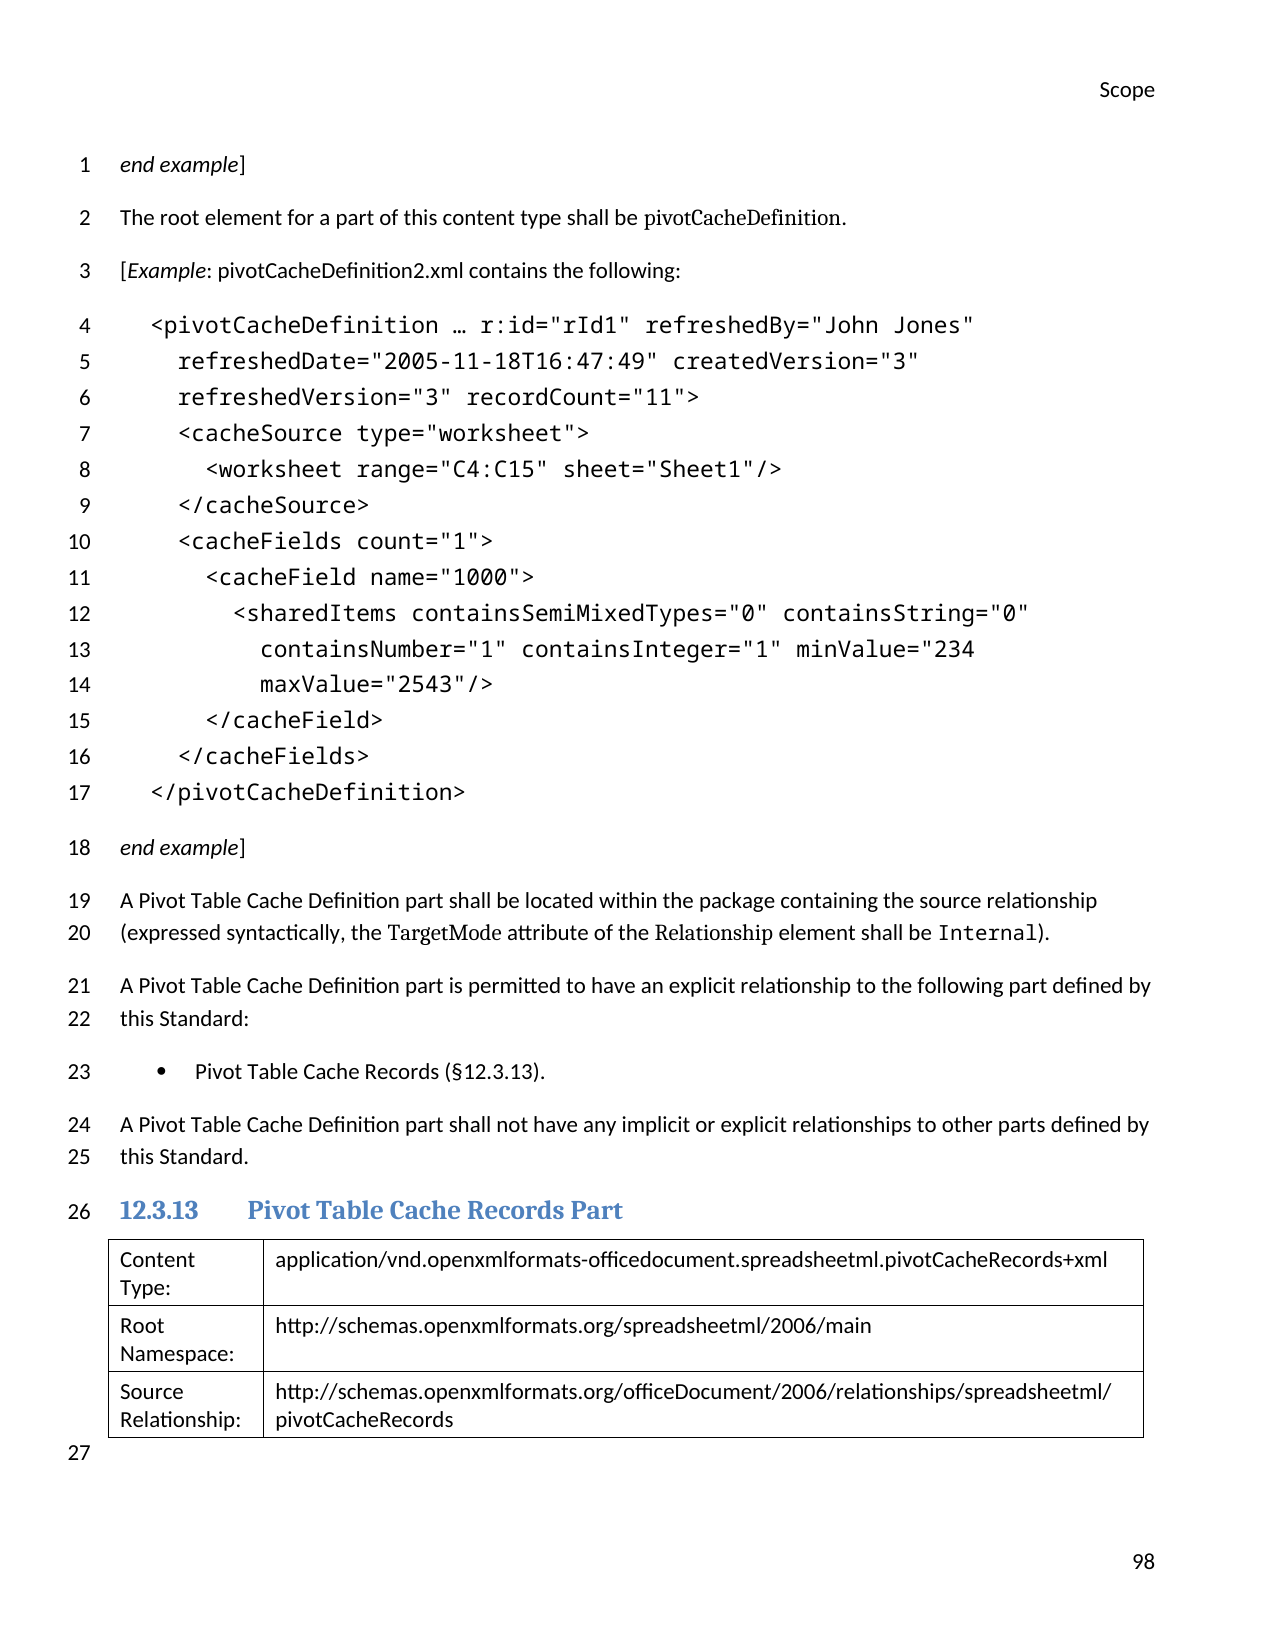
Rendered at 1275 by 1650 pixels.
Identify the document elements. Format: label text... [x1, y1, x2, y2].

text A Pivot Table Cache Definition part shall be located within the package containing the source relationship (expressed syntactically, the TargetMode attribute of the Relationship element shall be Internal). [120, 886, 1155, 947]
list Pivot Table Cache Records (§12.3.13). [157, 1057, 1155, 1085]
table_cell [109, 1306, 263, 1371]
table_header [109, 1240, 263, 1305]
subtitle Pivot Table Cache Records Part [120, 1195, 1155, 1226]
text end example] [120, 150, 1155, 178]
text end example] [120, 833, 1155, 861]
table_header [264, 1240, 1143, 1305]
text A Pivot Table Cache Definition part shall not have any implicit or explicit relationships to other parts defined by this Standard. [120, 1110, 1155, 1170]
text [Example: pivotCacheDefinition2.xml contains the following: [120, 256, 1155, 284]
text <pivotCacheDefinition … r:id="rId1" refreshedBy="John Jones" refreshedDate="2005-11-18T16:47:49" createdVersion="3" refreshedVersion="3" recordCount="11"> <cacheSource type="worksheet"> <worksheet range="C4:C15" sheet="Sheet1"/> </cacheSource> <cacheFields count="1"> <cacheField name="1000"> <sharedItems containsSemiMixedTypes="0" containsString="0" containsNumber="1" containsInteger="1" minValue="234 maxValue="2543"/> </cacheField> </cacheFields> </pivotCacheDefinition> [150, 309, 1155, 807]
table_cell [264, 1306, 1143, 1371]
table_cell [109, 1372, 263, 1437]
text The root element for a part of this content type shall be pivotCacheDefinition. [120, 203, 1155, 231]
text A Pivot Table Cache Definition part is permitted to have an explicit relationship to the following part defined by this Standard: [120, 972, 1155, 1032]
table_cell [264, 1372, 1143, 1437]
